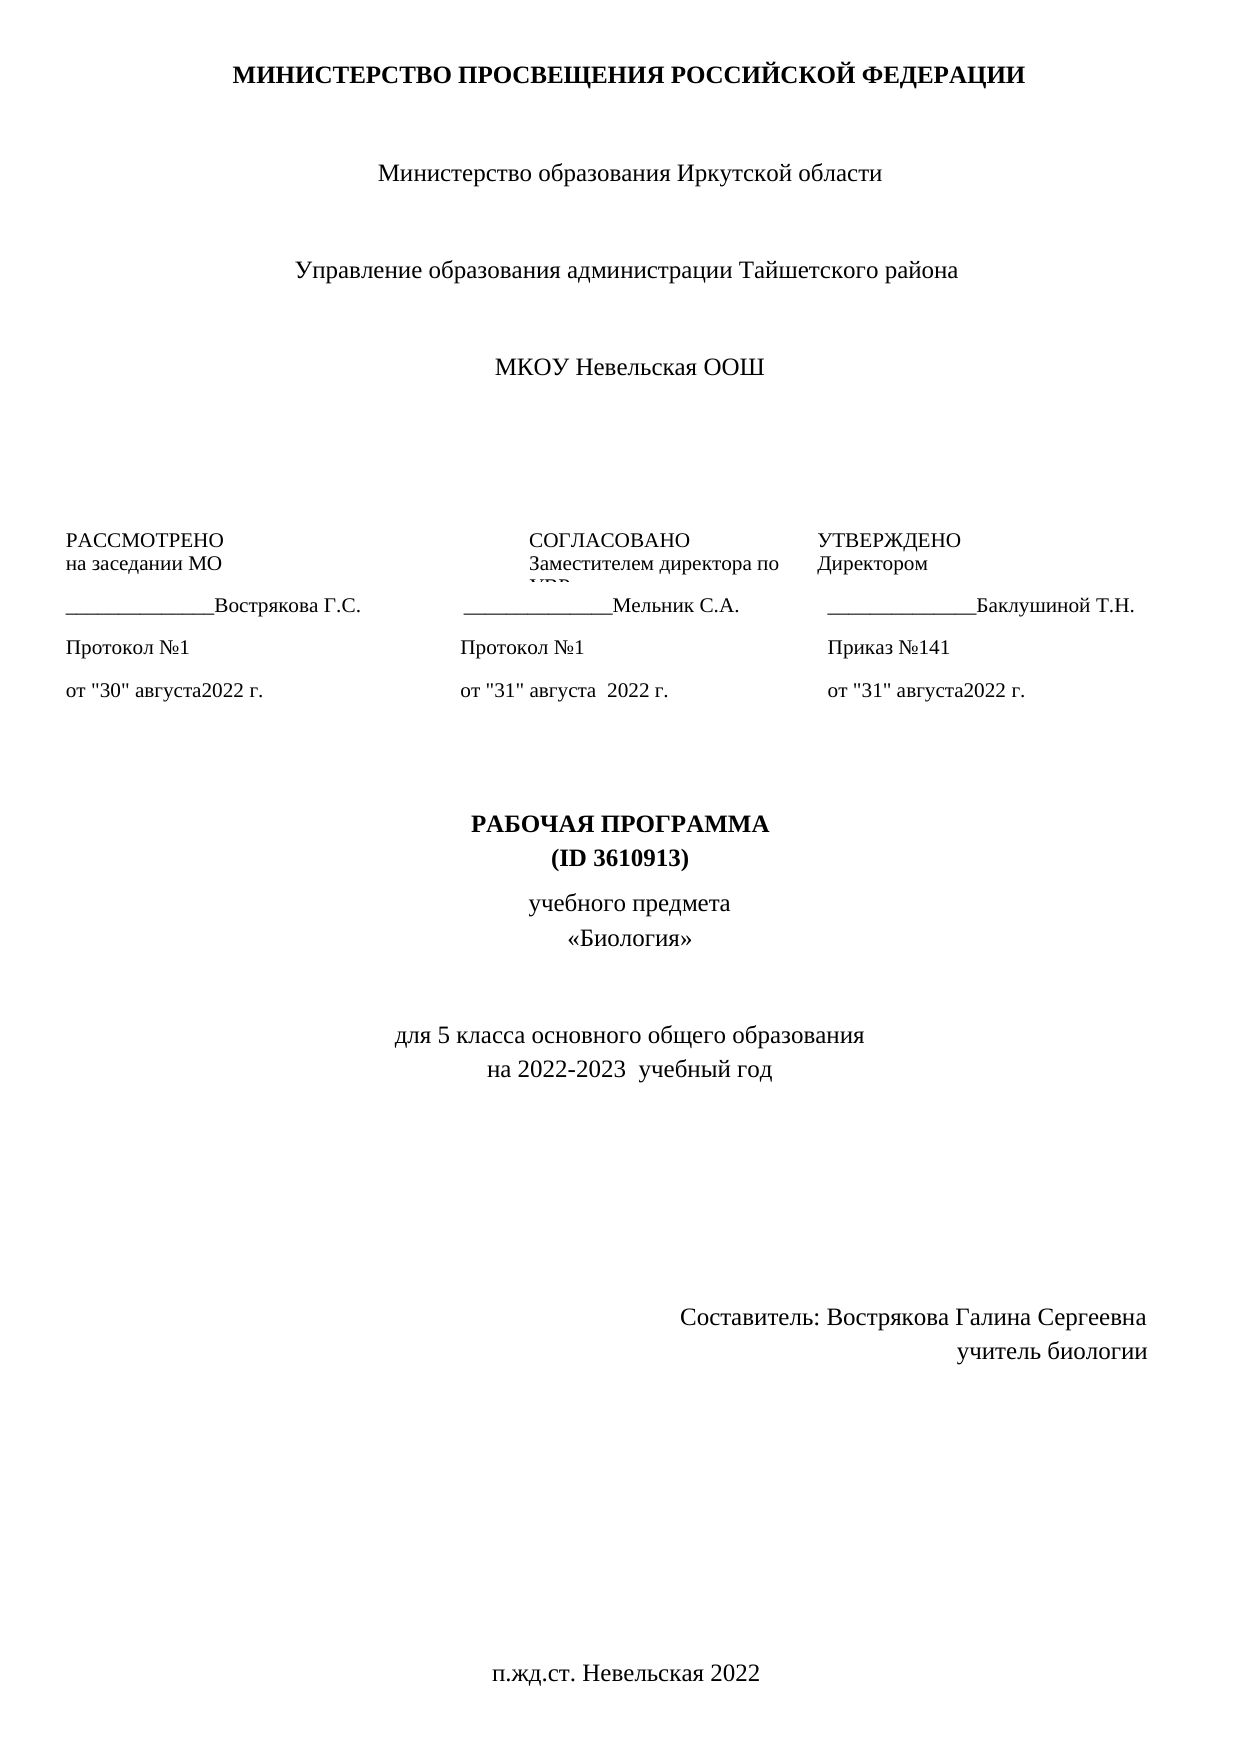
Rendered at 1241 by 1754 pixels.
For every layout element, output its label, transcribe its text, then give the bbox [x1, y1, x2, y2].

table_header ______________Мельник С.А. [423, 588, 780, 625]
text Составитель: Вострякова Галина Сергеевна [77, 1303, 1146, 1330]
text МКОУ Невельская ООШ [77, 353, 765, 381]
text РАБОЧАЯ ПРОГРАММА [77, 810, 769, 838]
table_cell от "31" августа 2022 г. [423, 669, 780, 708]
text на 2022-2023 учебный год [77, 1056, 772, 1083]
text Министерство образования Иркутской области [77, 159, 882, 186]
text для 5 класса основного общего образования [77, 1021, 864, 1048]
text п.жд.ст. Невельская 2022 [77, 1660, 760, 1687]
table_cell Приказ №141 [780, 625, 1138, 669]
table_header УТВЕРЖДЕНО [780, 524, 1138, 552]
table_header СОГЛАСОВАНО [423, 524, 780, 552]
table_cell Заместителем директора по УВР [423, 553, 780, 581]
text «Биология» [77, 924, 692, 951]
table_header ______________Баклушиной Т.Н. [780, 588, 1138, 625]
text МИНИСТЕРСТВО ПРОСВЕЩЕНИЯ РОССИЙСКОЙ ФЕДЕРАЦИИ [232, 62, 1150, 89]
text Управление образования администрации Тайшетского района [294, 256, 1150, 283]
table_cell на заседании МО [66, 553, 423, 581]
table_header ______________Вострякова Г.С. [66, 588, 423, 625]
text учебного предмета [77, 889, 731, 917]
table_cell Протокол №1 [423, 625, 780, 669]
table_cell от "31" августа2022 г. [780, 669, 1138, 708]
table_cell Директором [780, 553, 1138, 581]
text учитель биологии [77, 1338, 1148, 1365]
table_cell Протокол №1 [66, 625, 423, 669]
table_header РАССМОТРЕНО [66, 524, 423, 552]
table_cell от "30" августа2022 г. [66, 669, 423, 708]
text (ID 3610913) [77, 845, 689, 872]
